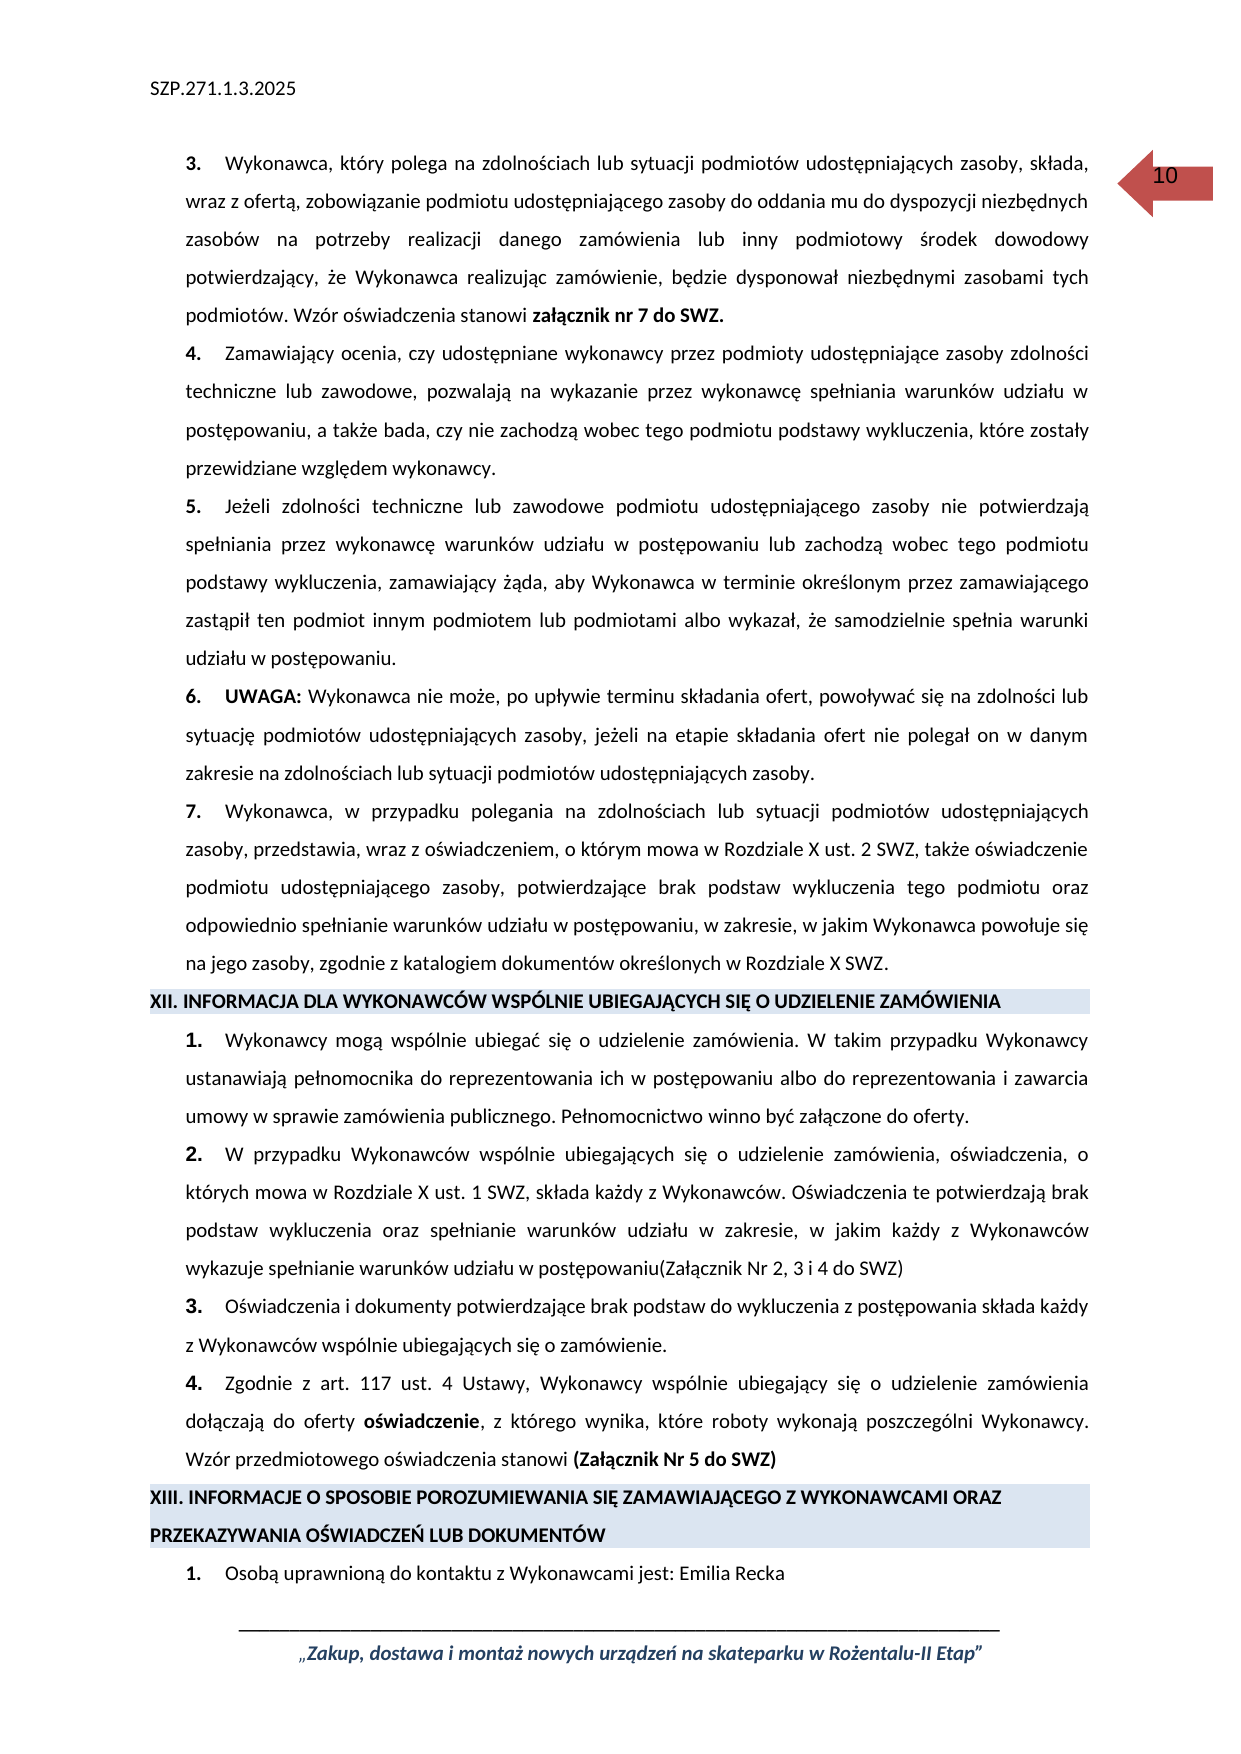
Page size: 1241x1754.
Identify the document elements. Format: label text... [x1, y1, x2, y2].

list Zamawiający ocenia, czy udostępniane wykonawcy przez podmioty udostępniające zasoby zdolności techniczne lub zawodowe, pozwalają na wykazanie przez wykonawcę spełniania warunków udziału w postępowaniu, a także bada, czy nie zachodzą wobec tego podmiotu podstawy wykluczenia, które zostały przewidziane względem wykonawcy. [185, 341, 1090, 480]
list Jeżeli zdolności techniczne lub zawodowe podmiotu udostępniającego zasoby nie potwierdzają spełniania przez wykonawcę warunków udziału w postępowaniu lub zachodzą wobec tego podmiotu podstawy wykluczenia, zamawiający żąda, aby Wykonawca w terminie określonym przez zamawiającego zastąpił ten podmiot innym podmiotem lub podmiotami albo wykazał, że samodzielnie spełnia warunki udziału w postępowaniu. [185, 493, 1090, 671]
subtitle XIII. INFORMACJE O SPOSOBIE POROZUMIEWANIA SIĘ ZAMAWIAJĄCEGO Z WYKONAWCAMI ORAZ PRZEKAZYWANIA OŚWIADCZEŃ LUB DOKUMENTÓW [150, 1484, 1090, 1548]
list Wykonawca, który polega na zdolnościach lub sytuacji podmiotów udostępniających zasoby, składa, wraz z ofertą, zobowiązanie podmiotu udostępniającego zasoby do oddania mu do dyspozycji niezbędnych zasobów na potrzeby realizacji danego zamówienia lub inny podmiotowy środek dowodowy potwierdzający, że Wykonawca realizując zamówienie, będzie dysponował niezbędnymi zasobami tych podmiotów. Wzór oświadczenia stanowi załącznik nr 7 do SWZ. [185, 150, 1090, 328]
list Wykonawca, w przypadku polegania na zdolnościach lub sytuacji podmiotów udostępniających zasoby, przedstawia, wraz z oświadczeniem, o którym mowa w Rozdziale X ust. 2 SWZ, także oświadczenie podmiotu udostępniającego zasoby, potwierdzające brak podstaw wykluczenia tego podmiotu oraz odpowiednio spełnianie warunków udziału w postępowaniu, w zakresie, w jakim Wykonawca powołuje się na jego zasoby, zgodnie z katalogiem dokumentów określonych w Rozdziale X SWZ. [185, 798, 1090, 976]
list UWAGA: Wykonawca nie może, po upływie terminu składania ofert, powoływać się na zdolności lub sytuację podmiotów udostępniających zasoby, jeżeli na etapie składania ofert nie polegał on w danym zakresie na zdolnościach lub sytuacji podmiotów udostępniających zasoby. [185, 684, 1090, 785]
list W przypadku Wykonawców wspólnie ubiegających się o udzielenie zamówienia, oświadczenia, o których mowa w Rozdziale X ust. 1 SWZ, składa każdy z Wykonawców. Oświadczenia te potwierdzają brak podstaw wykluczenia oraz spełnianie warunków udziału w zakresie, w jakim każdy z Wykonawców wykazuje spełnianie warunków udziału w postępowaniu(Załącznik Nr 2, 3 i 4 do SWZ) [185, 1141, 1090, 1281]
list Osobą uprawnioną do kontaktu z Wykonawcami jest: Emilia Recka [185, 1561, 1090, 1586]
list Zgodnie z art. 117 ust. 4 Ustawy, Wykonawcy wspólnie ubiegający się o udzielenie zamówienia dołączają do oferty oświadczenie, z którego wynika, które roboty wykonają poszczególni Wykonawcy. Wzór przedmiotowego oświadczenia stanowi (Załącznik Nr 5 do SWZ) [185, 1370, 1090, 1472]
subtitle XII. INFORMACJA DLA WYKONAWCÓW WSPÓLNIE UBIEGAJĄCYCH SIĘ O UDZIELENIE ZAMÓWIENIA [150, 989, 1090, 1014]
list Oświadczenia i dokumenty potwierdzające brak podstaw do wykluczenia z postępowania składa każdy z Wykonawców wspólnie ubiegających się o zamówienie. [185, 1294, 1090, 1357]
list Wykonawcy mogą wspólnie ubiegać się o udzielenie zamówienia. W takim przypadku Wykonawcy ustanawiają pełnomocnika do reprezentowania ich w postępowaniu albo do reprezentowania i zawarcia umowy w sprawie zamówienia publicznego. Pełnomocnictwo winno być załączone do oferty. [185, 1027, 1090, 1128]
